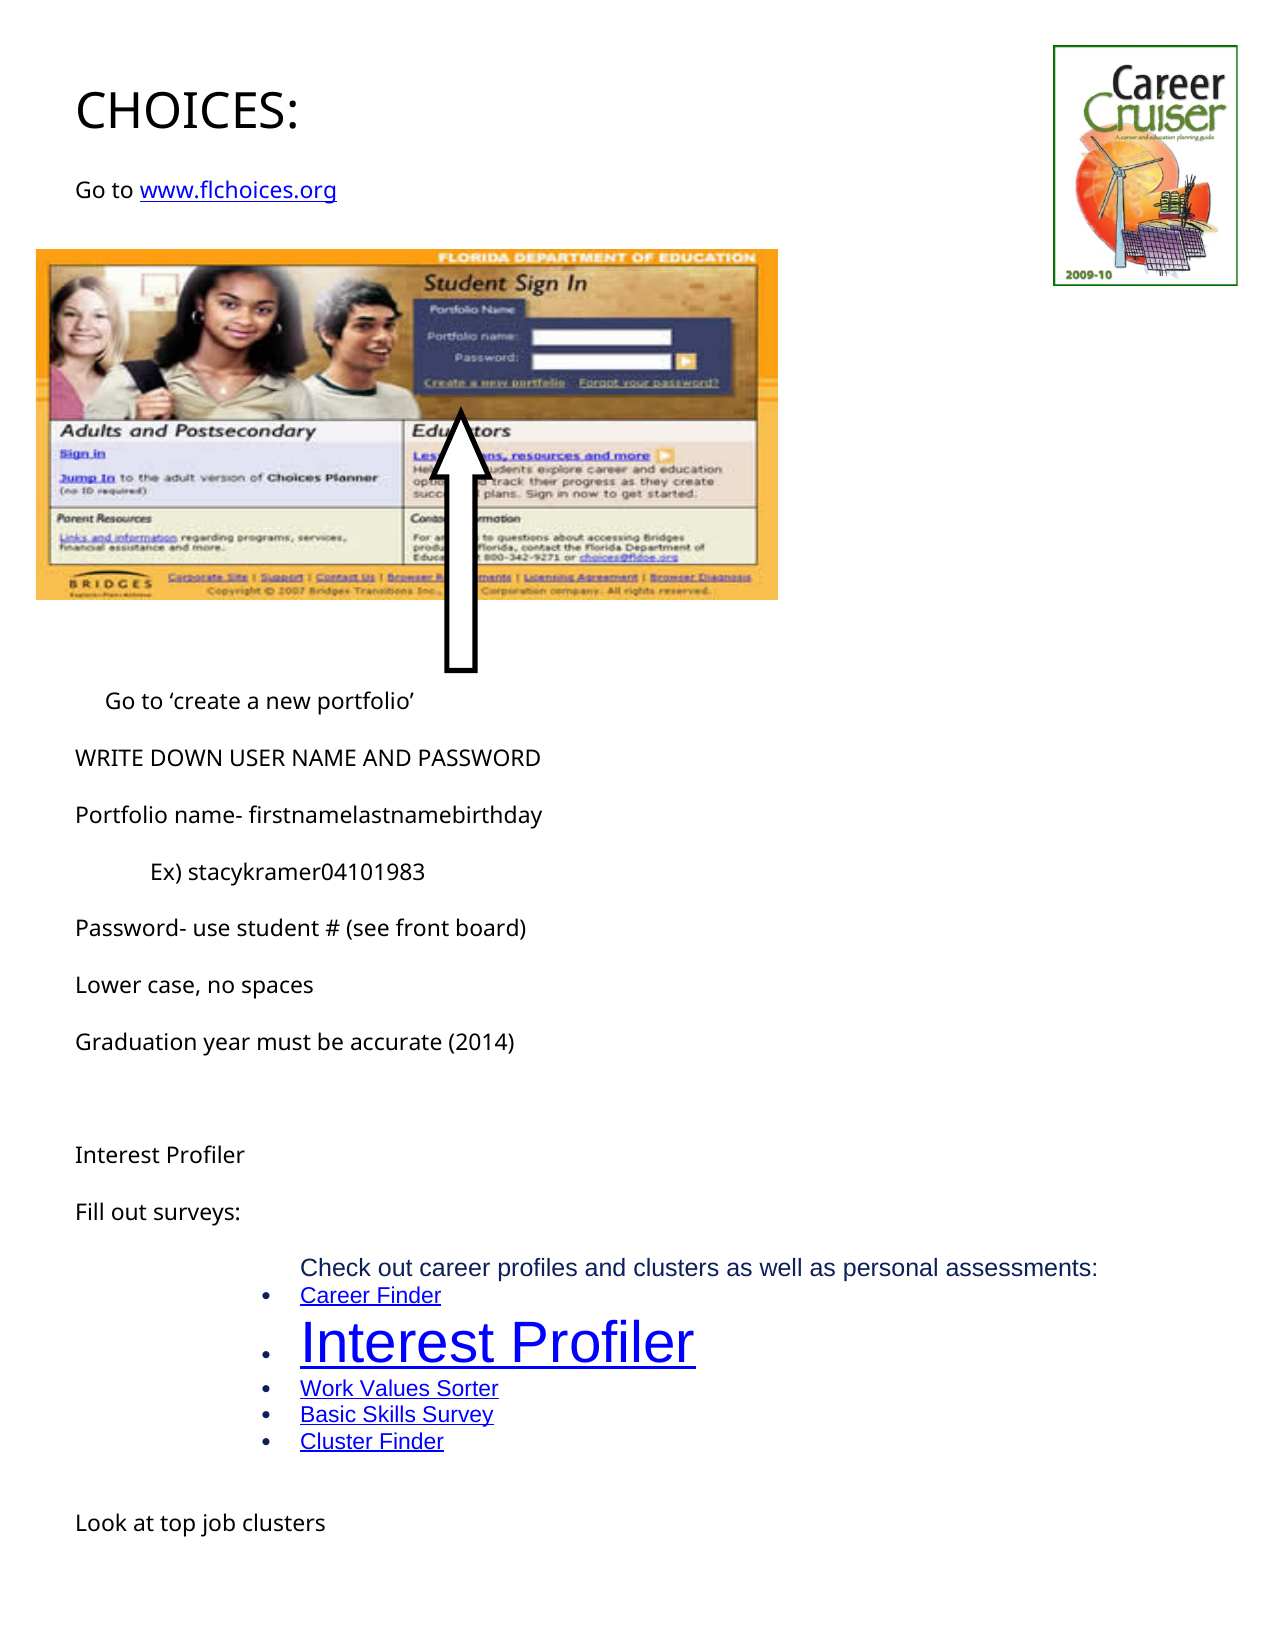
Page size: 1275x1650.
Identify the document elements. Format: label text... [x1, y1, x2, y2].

picture [1053, 45, 1238, 286]
text Fill out surveys: [75, 1196, 1200, 1227]
text Go to ‘create a new portfolio’ [75, 685, 1200, 716]
text Interest Profiler [75, 1139, 1200, 1171]
list Career Finder [262, 1282, 1200, 1308]
list Basic Skills Survey [262, 1401, 1200, 1428]
text Lower case, no spaces [75, 969, 1200, 1000]
list Work Values Sorter [262, 1375, 1200, 1401]
text Password- use student # (see front board) [75, 912, 1200, 943]
list Cluster Finder [262, 1428, 1200, 1454]
text Look at top job clusters [75, 1507, 1200, 1538]
picture [35, 249, 778, 600]
text Go to www.flchoices.org [75, 174, 1053, 205]
text Check out career profiles and clusters as well as personal assessments: [300, 1253, 1200, 1282]
list Interest Profiler [262, 1308, 1200, 1375]
text Ex) stacykramer04101983 [75, 855, 1200, 887]
text WRITE DOWN USER NAME AND PASSWORD [75, 742, 1200, 773]
text CHOICES: [75, 75, 1053, 143]
text Portfolio name- firstnamelastnamebirthday [75, 799, 1200, 830]
text Graduation year must be accurate (2014) [75, 1026, 1200, 1057]
